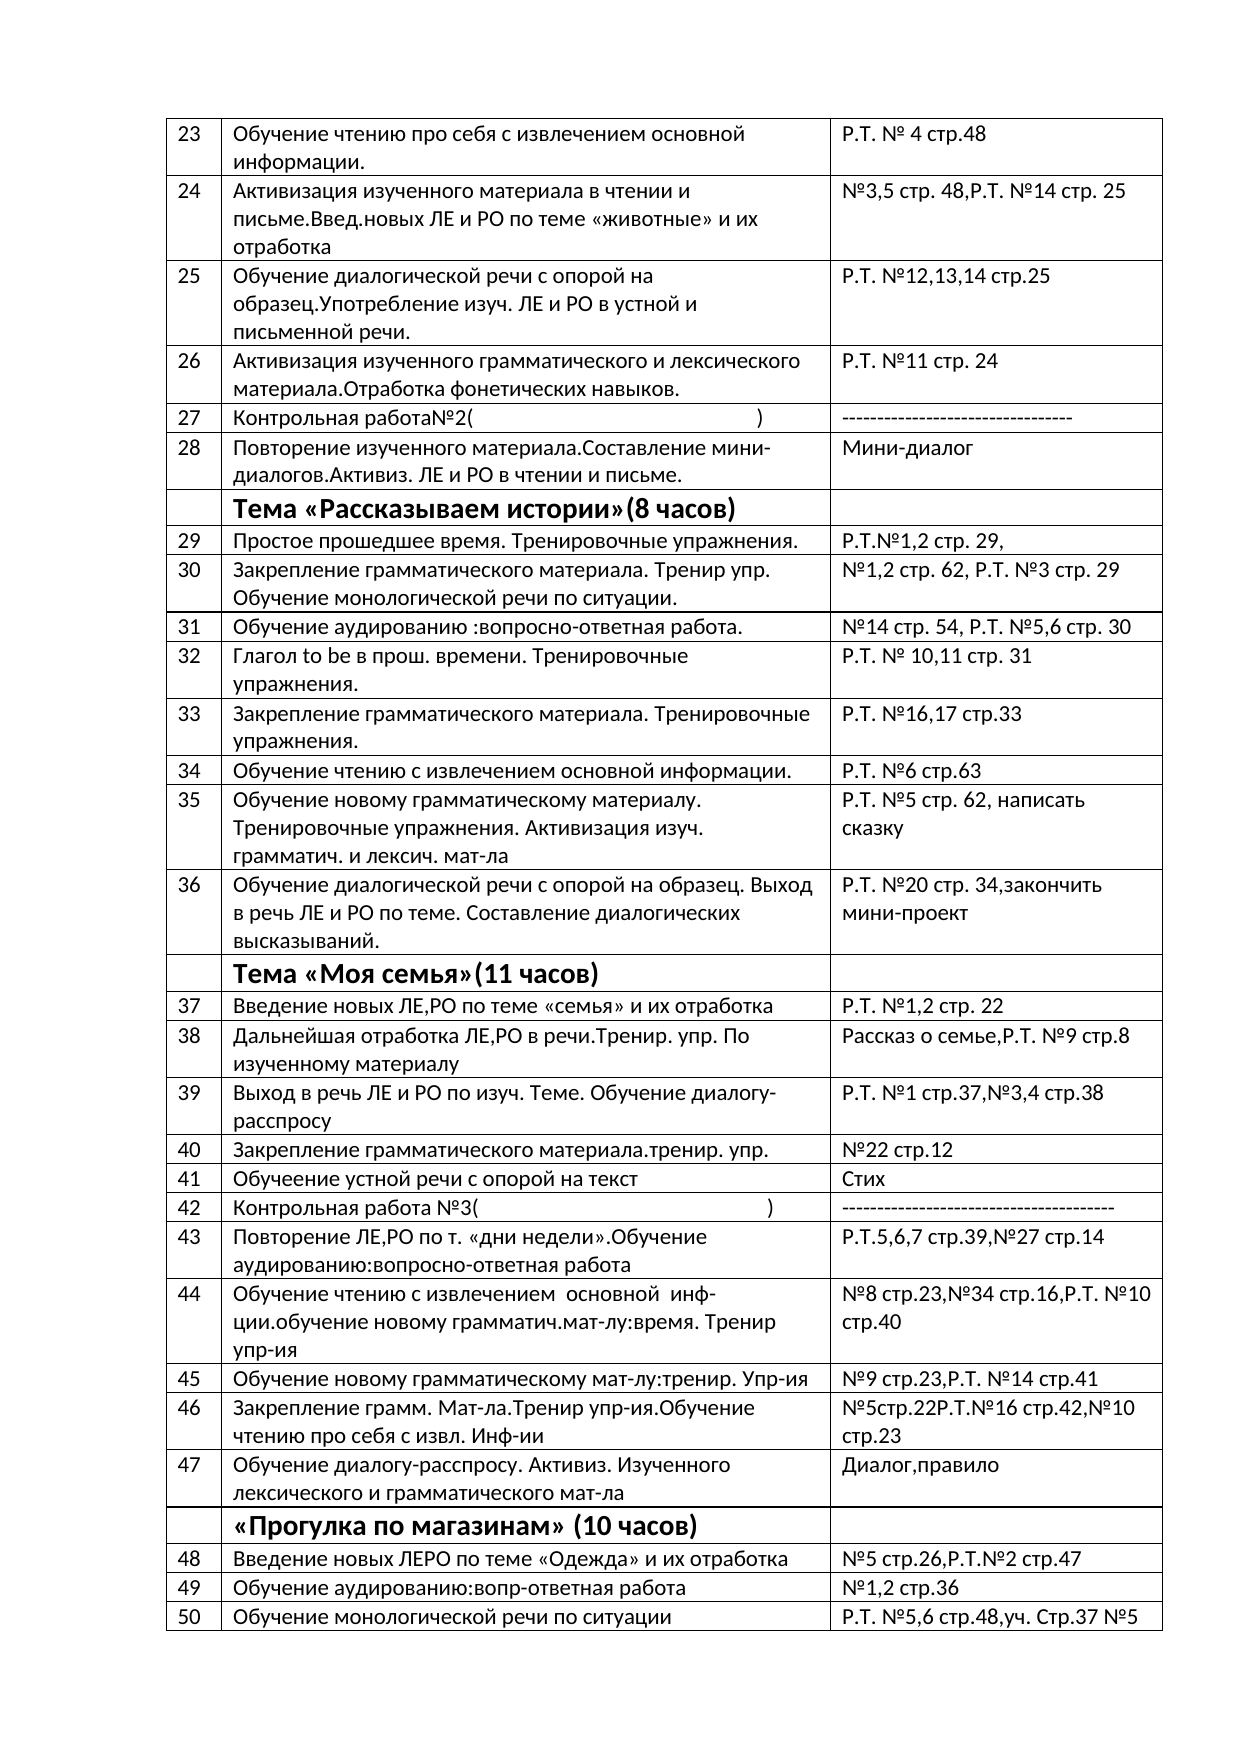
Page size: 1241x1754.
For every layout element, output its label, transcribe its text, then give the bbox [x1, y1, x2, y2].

table_cell Обучение аудированию :вопросно-ответная работа. [222, 613, 830, 641]
table_cell Р.Т.№1,2 стр. 29, [831, 526, 1162, 554]
table_cell Активизация изученного материала в чтении и письме.Введ.новых ЛЕ и РО по теме «животные» и их отработка [222, 176, 830, 260]
table_cell 37 [167, 992, 221, 1020]
table_cell Обучение монологической речи по ситуации [222, 1602, 830, 1630]
table_cell Р.Т. №12,13,14 стр.25 [831, 261, 1162, 345]
table_cell Тема «Моя семья»(11 часов) [222, 955, 830, 991]
table_cell Обучение чтению с извлечением основной инф-ции.обучение новому грамматич.мат-лу:время. Тренир упр-ия [222, 1279, 830, 1363]
table_cell Р.Т. №6 стр.63 [831, 756, 1162, 784]
table_cell Контрольная работа №3( ) [222, 1193, 830, 1221]
table_cell [831, 1508, 1162, 1543]
table_cell Введение новых ЛЕ,РО по теме «семья» и их отработка [222, 992, 830, 1020]
table_cell Обучение диалогу-расспросу. Активиз. Изученного лексического и грамматического мат-ла [222, 1450, 830, 1506]
table_cell Р.Т.5,6,7 стр.39,№27 стр.14 [831, 1222, 1162, 1278]
table_cell №1,2 стр.36 [831, 1573, 1162, 1601]
table_cell Р.Т. №16,17 стр.33 [831, 699, 1162, 755]
table_cell Р.Т. №1,2 стр. 22 [831, 992, 1162, 1020]
table_cell Контрольная работа№2( ) [222, 404, 830, 432]
table_cell №8 стр.23,№34 стр.16,Р.Т. №10 стр.40 [831, 1279, 1162, 1363]
table_cell Глагол to be в прош. времени. Тренировочные упражнения. [222, 642, 830, 698]
table_cell 29 [167, 526, 221, 554]
table_cell Тема «Рассказываем истории»(8 часов) [222, 490, 830, 525]
table_cell 36 [167, 870, 221, 954]
table_cell Повторение изученного материала.Составление мини-диалогов.Активиз. ЛЕ и РО в чтении и письме. [222, 433, 830, 489]
table_cell 46 [167, 1393, 221, 1449]
table_cell [831, 955, 1162, 991]
table_cell 24 [167, 176, 221, 260]
table_cell Закрепление грамматического материала.тренир. упр. [222, 1135, 830, 1163]
table_cell Введение новых ЛЕРО по теме «Одежда» и их отработка [222, 1544, 830, 1572]
table_cell 38 [167, 1021, 221, 1077]
table_cell Р.Т. №20 стр. 34,закончить мини-проект [831, 870, 1162, 954]
table_cell 39 [167, 1078, 221, 1134]
table_cell 42 [167, 1193, 221, 1221]
table_cell 23 [167, 119, 221, 175]
table_cell 45 [167, 1364, 221, 1392]
table_cell №9 стр.23,Р.Т. №14 стр.41 [831, 1364, 1162, 1392]
table_cell Рассказ о семье,Р.Т. №9 стр.8 [831, 1021, 1162, 1077]
table_cell [167, 490, 221, 525]
table_cell Обучение диалогической речи с опорой на образец.Употребление изуч. ЛЕ и РО в устной и письменной речи. [222, 261, 830, 345]
table_cell Обучение новому грамматическому мат-лу:тренир. Упр-ия [222, 1364, 830, 1392]
table_cell 35 [167, 785, 221, 869]
table_cell Р.Т. №11 стр. 24 [831, 346, 1162, 402]
table_cell Диалог,правило [831, 1450, 1162, 1506]
table_cell Активизация изученного грамматического и лексического материала.Отработка фонетических навыков. [222, 346, 830, 402]
table_cell Обучение диалогической речи с опорой на образец. Выход в речь ЛЕ и РО по теме. Составление диалогических высказываний. [222, 870, 830, 954]
table_cell Мини-диалог [831, 433, 1162, 489]
table_cell 30 [167, 555, 221, 611]
table_cell Обучение аудированию:вопр-ответная работа [222, 1573, 830, 1601]
table_cell 44 [167, 1279, 221, 1363]
table_cell --------------------------------- [831, 404, 1162, 432]
table_cell 26 [167, 346, 221, 402]
table_cell 47 [167, 1450, 221, 1506]
table_cell №3,5 стр. 48,Р.Т. №14 стр. 25 [831, 176, 1162, 260]
table_cell 25 [167, 261, 221, 345]
table_cell 41 [167, 1164, 221, 1192]
table_cell №22 стр.12 [831, 1135, 1162, 1163]
table_cell 40 [167, 1135, 221, 1163]
table_cell Р.Т. № 10,11 стр. 31 [831, 642, 1162, 698]
table_cell №5стр.22Р.Т.№16 стр.42,№10 стр.23 [831, 1393, 1162, 1449]
table_cell [167, 955, 221, 991]
table_cell Р.Т. №1 стр.37,№3,4 стр.38 [831, 1078, 1162, 1134]
table_cell 28 [167, 433, 221, 489]
table_cell Закрепление грамм. Мат-ла.Тренир упр-ия.Обучение чтению про себя с извл. Инф-ии [222, 1393, 830, 1449]
table_cell 33 [167, 699, 221, 755]
table_cell 49 [167, 1573, 221, 1601]
table_cell 50 [167, 1602, 221, 1630]
table_cell «Прогулка по магазинам» (10 часов) [222, 1508, 830, 1543]
table_cell Р.Т. №5,6 стр.48,уч. Стр.37 №5 [831, 1602, 1162, 1630]
table_cell 32 [167, 642, 221, 698]
table_cell Закрепление грамматического материала. Тренировочные упражнения. [222, 699, 830, 755]
table_cell Простое прошедшее время. Тренировочные упражнения. [222, 526, 830, 554]
table_cell 48 [167, 1544, 221, 1572]
table_cell 43 [167, 1222, 221, 1278]
table_cell Р.Т. №5 стр. 62, написать сказку [831, 785, 1162, 869]
table_cell Закрепление грамматического материала. Тренир упр. Обучение монологической речи по ситуации. [222, 555, 830, 611]
table_cell [831, 490, 1162, 525]
table_cell №14 стр. 54, Р.Т. №5,6 стр. 30 [831, 613, 1162, 641]
table_cell Стих [831, 1164, 1162, 1192]
table_cell Обучение новому грамматическому материалу. Тренировочные упражнения. Активизация изуч. грамматич. и лексич. мат-ла [222, 785, 830, 869]
table_cell Обучение чтению про себя с извлечением основной информации. [222, 119, 830, 175]
table_cell №1,2 стр. 62, Р.Т. №3 стр. 29 [831, 555, 1162, 611]
table_cell Р.Т. № 4 стр.48 [831, 119, 1162, 175]
table_cell [167, 1508, 221, 1543]
table_cell Дальнейшая отработка ЛЕ,РО в речи.Тренир. упр. По изученному материалу [222, 1021, 830, 1077]
table_cell 34 [167, 756, 221, 784]
table_cell Выход в речь ЛЕ и РО по изуч. Теме. Обучение диалогу-расспросу [222, 1078, 830, 1134]
table_cell --------------------------------------- [831, 1193, 1162, 1221]
table_cell Обучение чтению с извлечением основной информации. [222, 756, 830, 784]
table_cell 31 [167, 613, 221, 641]
table_cell Обучеение устной речи с опорой на текст [222, 1164, 830, 1192]
table_cell Повторение ЛЕ,РО по т. «дни недели».Обучение аудированию:вопросно-ответная работа [222, 1222, 830, 1278]
table_cell №5 стр.26,Р.Т.№2 стр.47 [831, 1544, 1162, 1572]
table_cell 27 [167, 404, 221, 432]
